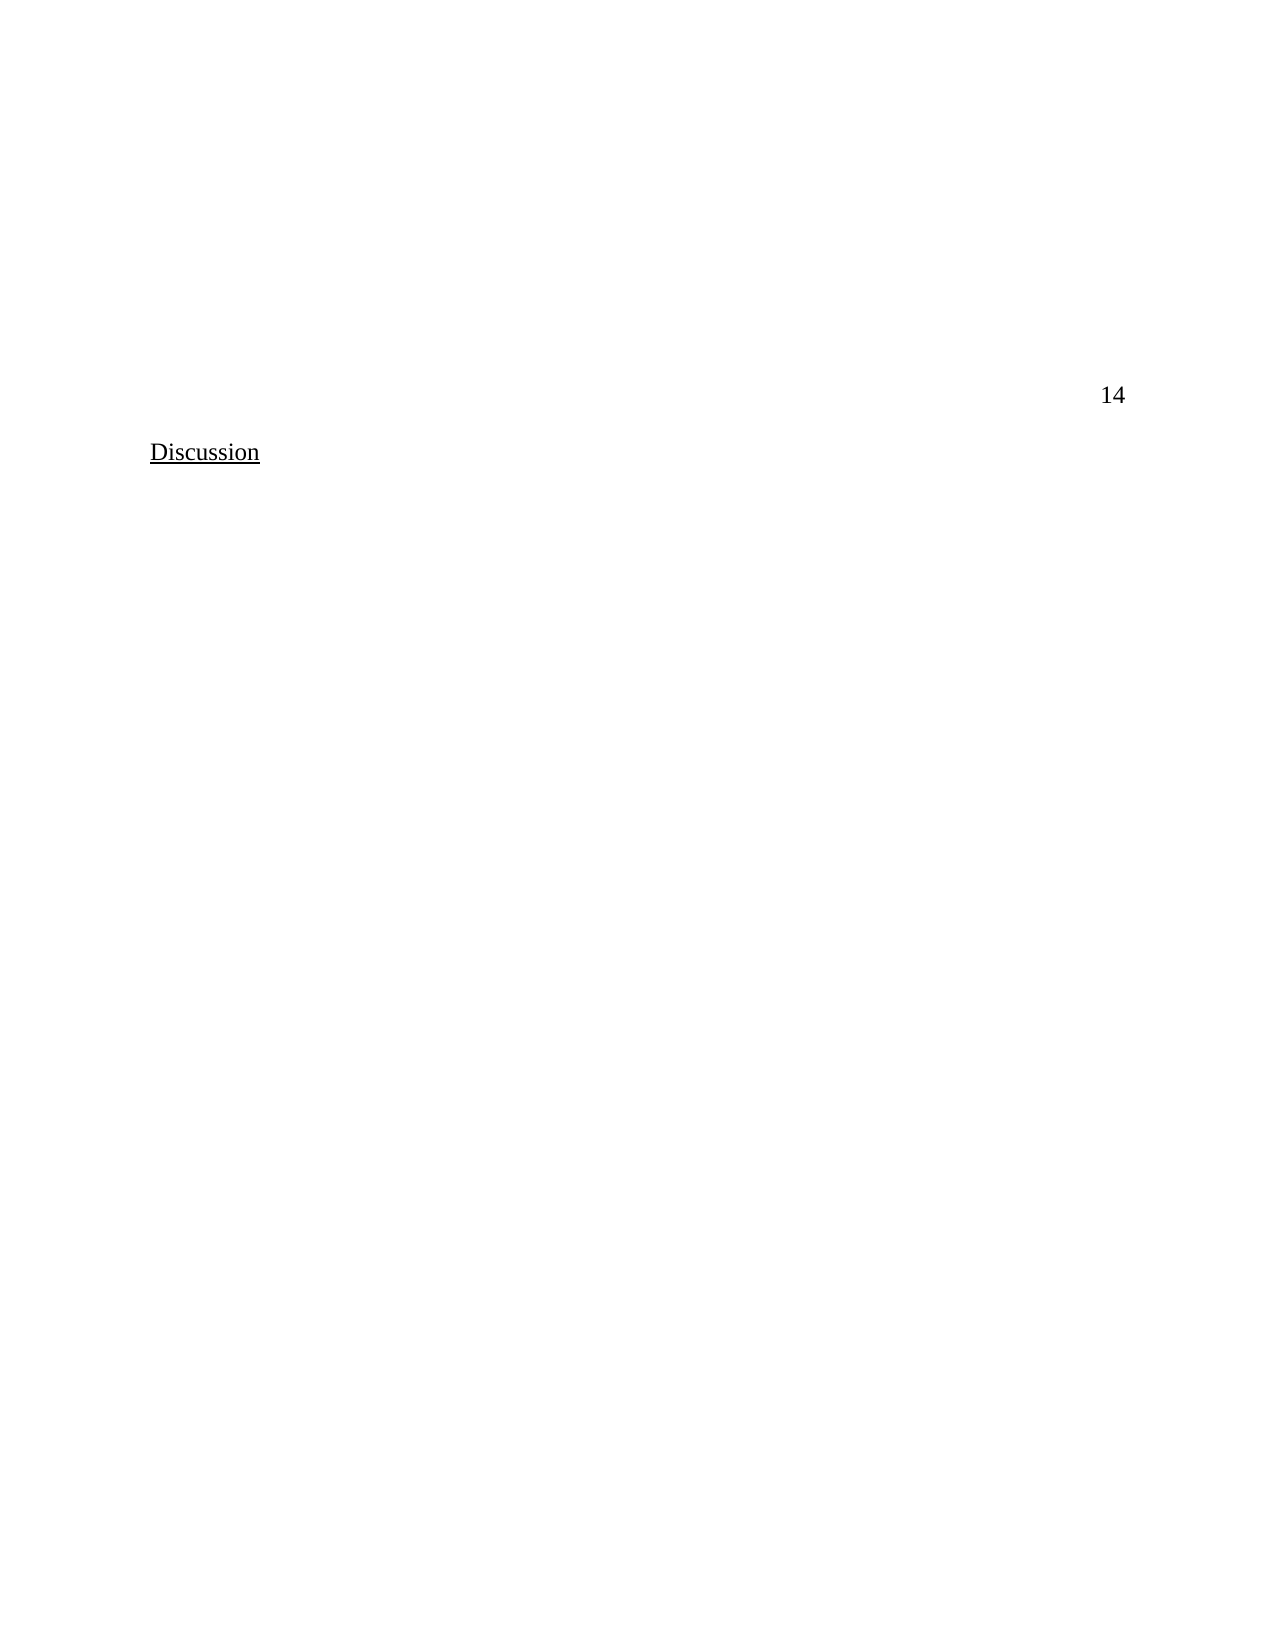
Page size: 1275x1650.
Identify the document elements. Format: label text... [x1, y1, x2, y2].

text Discussion [150, 437, 1125, 466]
text 14 [150, 380, 1125, 409]
